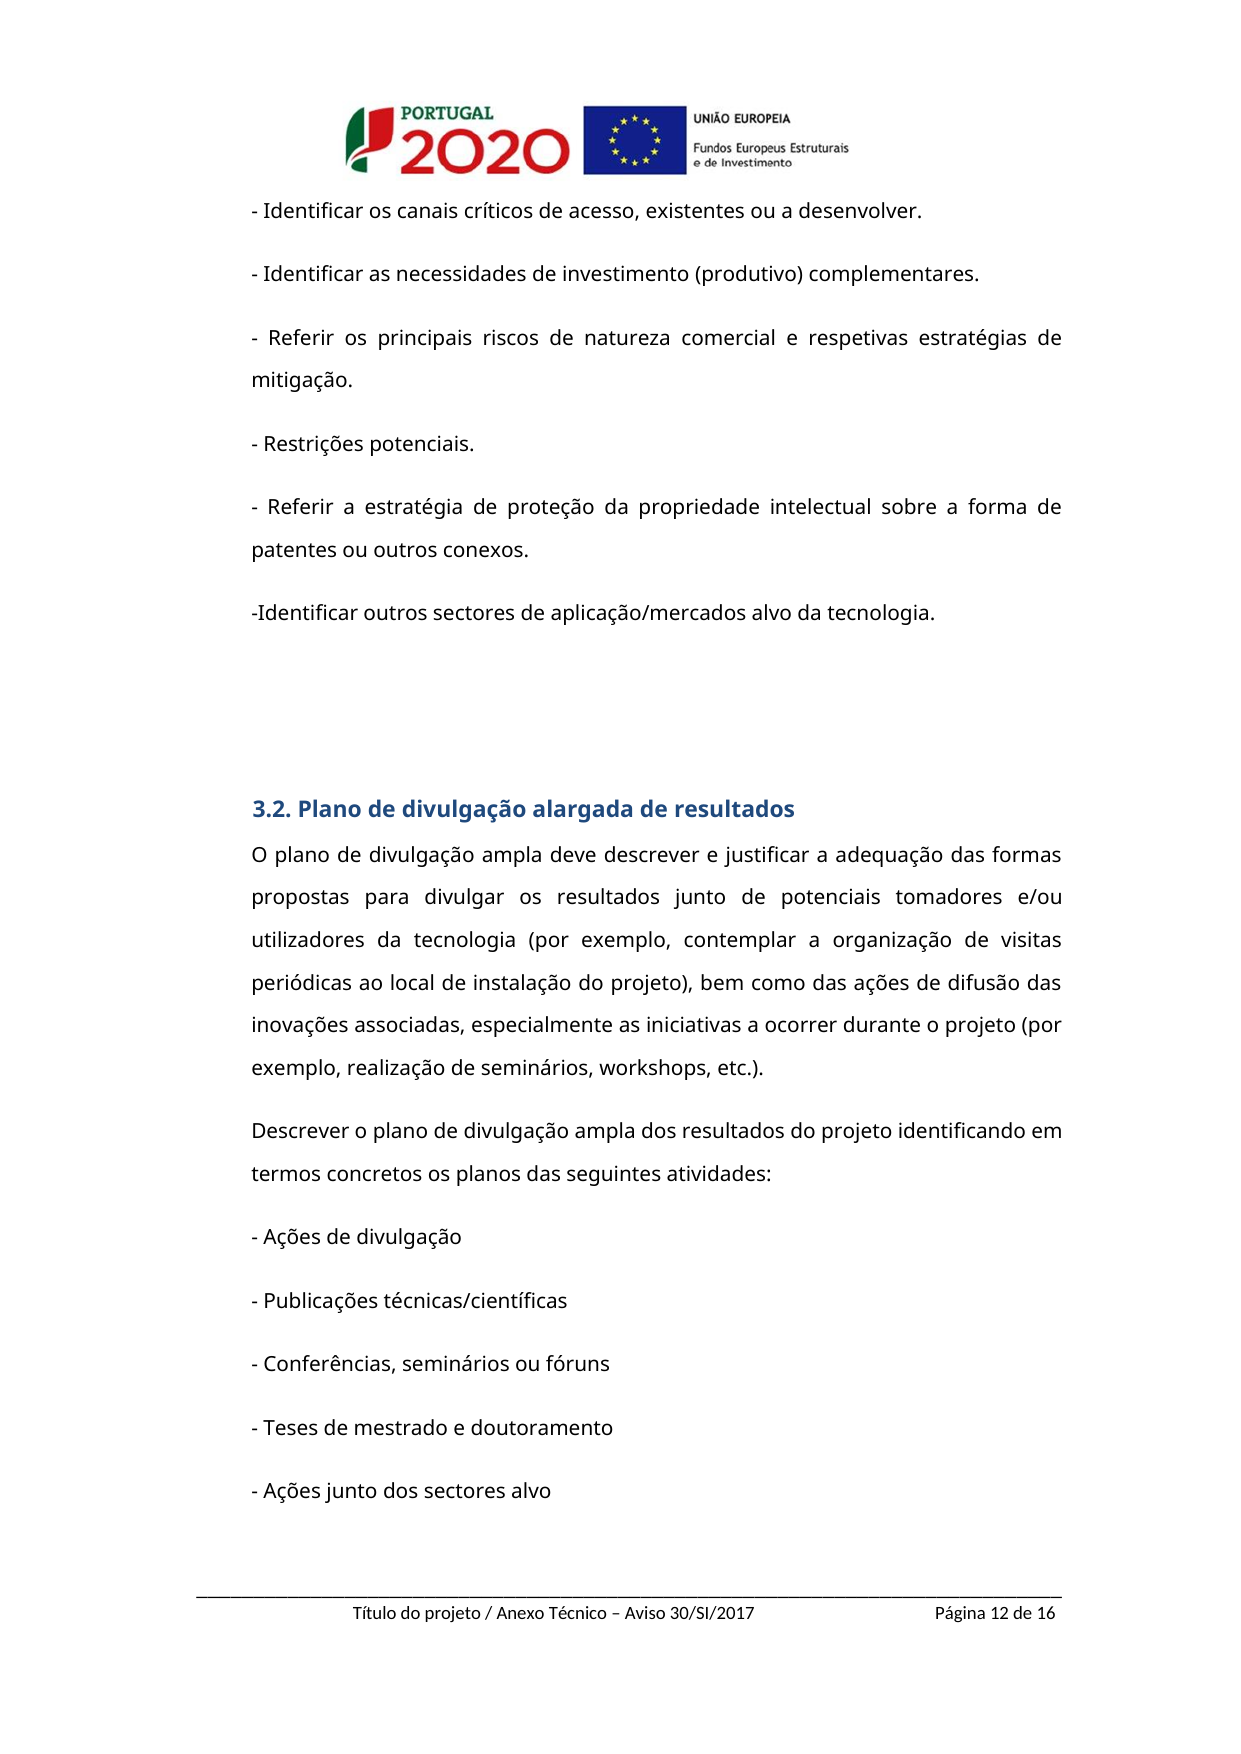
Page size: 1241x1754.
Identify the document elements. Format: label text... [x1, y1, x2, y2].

text O plano de divulgação ampla deve descrever e justificar a adequação das formas propostas para divulgar os resultados junto de potenciais tomadores e/ou utilizadores da tecnologia (por exemplo, contemplar a organização de visitas periódicas ao local de instalação do projeto), bem como das ações de difusão das inovações associadas, especialmente as iniciativas a ocorrer durante o projeto (por exemplo, realização de seminários, workshops, etc.). [251, 840, 1063, 1081]
text - Identificar os canais críticos de acesso, existentes ou a desenvolver. [251, 196, 1063, 224]
text -Identificar outros sectores de aplicação/mercados alvo da tecnologia. [251, 598, 1063, 627]
text - Identificar as necessidades de investimento (produtivo) complementares. [251, 259, 1063, 288]
text - Teses de mestrado e doutoramento [251, 1413, 1063, 1441]
picture [338, 73, 903, 196]
text - Ações de divulgação [251, 1222, 1063, 1251]
text Descrever o plano de divulgação ampla dos resultados do projeto identificando em termos concretos os planos das seguintes atividades: [251, 1116, 1063, 1187]
text - Referir a estratégia de proteção da propriedade intelectual sobre a forma de patentes ou outros conexos. [251, 492, 1063, 563]
text - Publicações técnicas/científicas [251, 1286, 1063, 1314]
subtitle Plano de divulgação alargada de resultados [252, 793, 1063, 824]
text - Ações junto dos sectores alvo [251, 1476, 1063, 1504]
text - Restrições potenciais. [251, 429, 1063, 457]
text - Conferências, seminários ou fóruns [251, 1349, 1063, 1378]
text - Referir os principais riscos de natureza comercial e respetivas estratégias de mitigação. [251, 323, 1063, 394]
